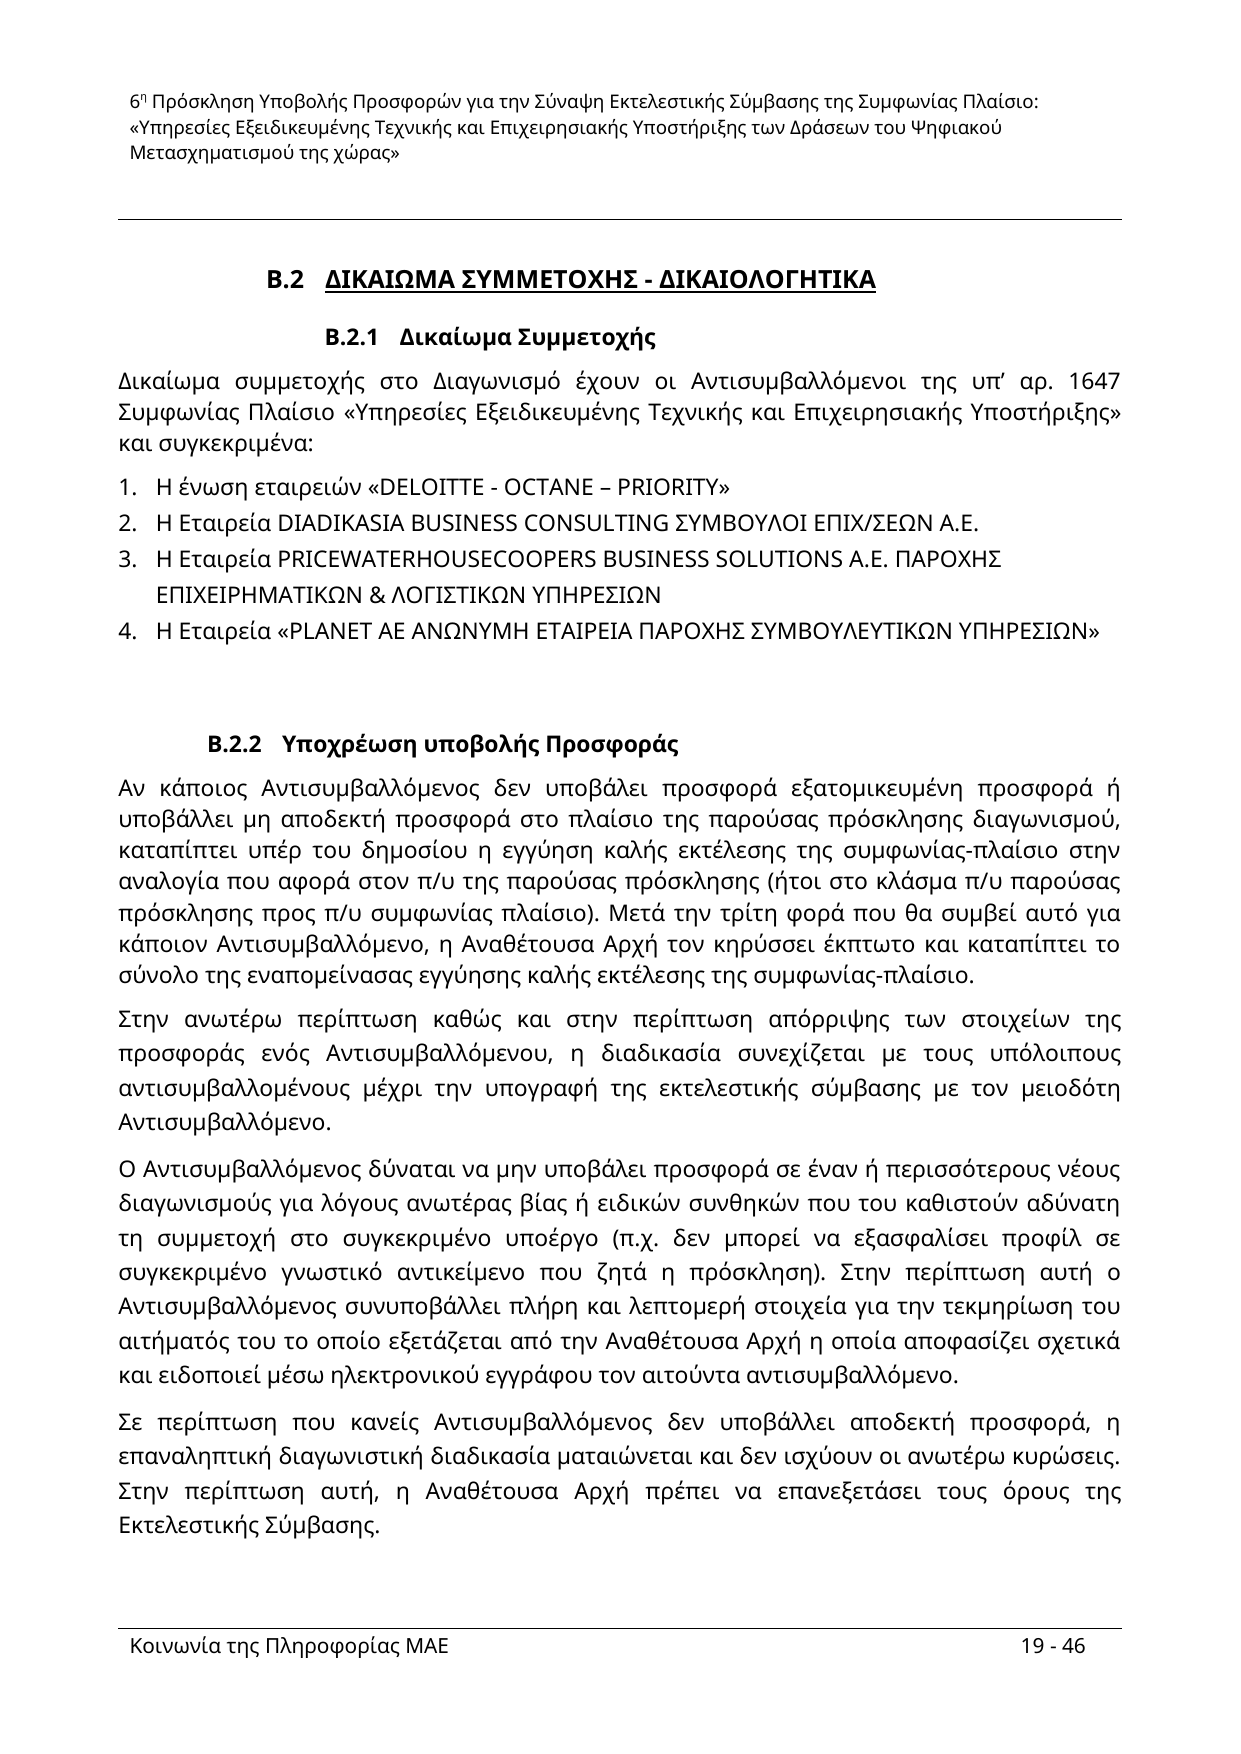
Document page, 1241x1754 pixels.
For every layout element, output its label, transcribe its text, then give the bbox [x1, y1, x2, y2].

text Δικαίωμα συμμετοχής στο Διαγωνισμό έχουν οι Αντισυμβαλλόμενοι της υπ’ αρ. 1647 Συμφωνίας Πλαίσιο «Υπηρεσίες Εξειδικευμένης Τεχνικής και Επιχειρησιακής Υποστήριξης» και συγκεκριμένα: [118, 365, 1122, 458]
text Ο Αντισυμβαλλόμενος δύναται να μην υποβάλει προσφορά σε έναν ή περισσότερους νέους διαγωνισμούς για λόγους ανωτέρας βίας ή ειδικών συνθηκών που του καθιστούν αδύνατη τη συμμετοχή στο συγκεκριμένο υποέργο (π.χ. δεν μπορεί να εξασφαλίσει προφίλ σε συγκεκριμένο γνωστικό αντικείμενο που ζητά η πρόσκληση). Στην περίπτωση αυτή ο Αντισυμβαλλόμενος συνυποβάλλει πλήρη και λεπτομερή στοιχεία για την τεκμηρίωση του αιτήματός του το οποίο εξετάζεται από την Αναθέτουσα Αρχή η οποία αποφασίζει σχετικά και ειδοποιεί μέσω ηλεκτρονικού εγγράφου τον αιτούντα αντισυμβαλλόμενο. [118, 1153, 1122, 1390]
list Η Εταιρεία «PLANET ΑΕ ΑΝΩΝΥΜΗ ΕΤΑΙΡΕΙΑ ΠΑΡΟΧΗΣ ΣΥΜΒΟΥΛΕΥΤΙΚΩΝ ΥΠΗΡΕΣΙΩΝ» [118, 615, 1122, 646]
text Σε περίπτωση που κανείς Αντισυμβαλλόμενος δεν υποβάλλει αποδεκτή προσφορά, η επαναληπτική διαγωνιστική διαδικασία ματαιώνεται και δεν ισχύουν οι ανωτέρω κυρώσεις. Στην περίπτωση αυτή, η Αναθέτουσα Αρχή πρέπει να επανεξετάσει τους όρους της Εκτελεστικής Σύμβασης. [118, 1406, 1122, 1540]
text Στην ανωτέρω περίπτωση καθώς και στην περίπτωση απόρριψης των στοιχείων της προσφοράς ενός Αντισυμβαλλόμενου, η διαδικασία συνεχίζεται με τους υπόλοιπους αντισυμβαλλομένους μέχρι την υπογραφή της εκτελεστικής σύμβασης με τον μειοδότη Αντισυμβαλλόμενο. [118, 1003, 1122, 1137]
list Η Εταιρεία PRICEWATERHOUSECOOPERS BUSINESS SOLUTIONS Α.Ε. ΠΑΡΟΧΗΣ ΕΠΙΧΕΙΡΗΜΑΤΙΚΩΝ & ΛΟΓΙΣΤΙΚΩΝ ΥΠΗΡΕΣΙΩΝ [118, 543, 1122, 610]
list Η Εταιρεία DIADIKASIA BUSINESS CONSULTING ΣΥΜΒΟΥΛΟΙ ΕΠΙΧ/ΣΕΩΝ Α.Ε. [118, 507, 1122, 538]
subtitle ΔΙΚΑΙΩΜΑ ΣΥΜΜΕΤΟΧΗΣ - ΔΙΚΑΙΟΛΟΓΗΤΙΚΑ [266, 262, 1122, 296]
subtitle Υποχρέωση υποβολής Προσφοράς [207, 728, 1122, 759]
text Αν κάποιος Αντισυμβαλλόμενος δεν υποβάλει προσφορά εξατομικευμένη προσφορά ή υποβάλλει μη αποδεκτή προσφορά στο πλαίσιο της παρούσας πρόσκλησης διαγωνισμού, καταπίπτει υπέρ του δημοσίου η εγγύηση καλής εκτέλεσης της συμφωνίας-πλαίσιο στην αναλογία που αφορά στον π/υ της παρούσας πρόσκλησης (ήτοι στο κλάσμα π/υ παρούσας πρόσκλησης προς π/υ συμφωνίας πλαίσιο). Μετά την τρίτη φορά που θα συμβεί αυτό για κάποιον Αντισυμβαλλόμενο, η Αναθέτουσα Αρχή τον κηρύσσει έκπτωτο και καταπίπτει το σύνολο της εναπομείνασας εγγύησης καλής εκτέλεσης της συμφωνίας-πλαίσιο. [118, 772, 1122, 990]
subtitle Δικαίωμα Συμμετοχής [324, 321, 1122, 352]
list Η ένωση εταιρειών «DELOITTE - OCTANE – PRIORΙTY» [118, 471, 1122, 502]
